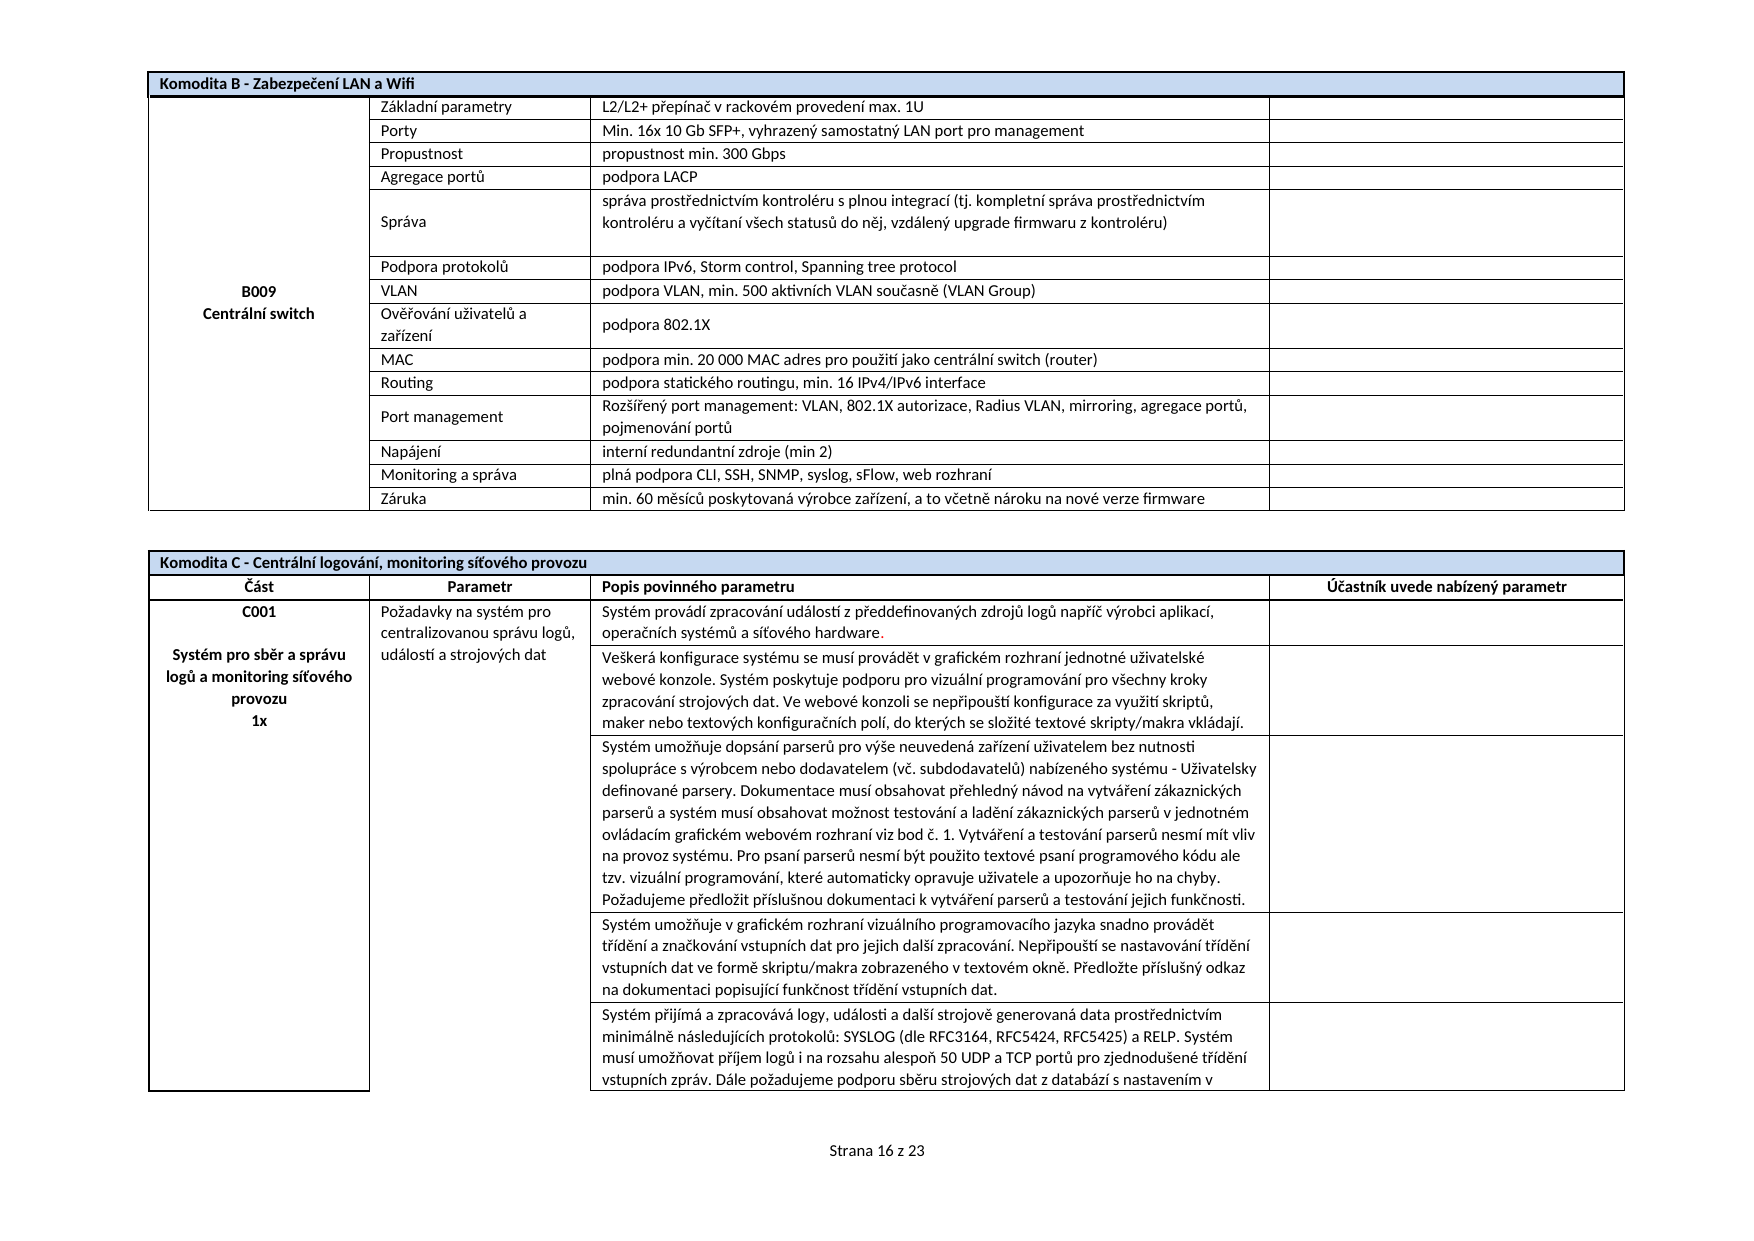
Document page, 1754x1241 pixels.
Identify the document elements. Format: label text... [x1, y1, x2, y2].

table_cell Propustnost [370, 143, 590, 166]
table_cell plná podpora CLI, SSH, SNMP, syslog, sFlow, web rozhraní [591, 465, 1269, 487]
table_cell [1270, 279, 1624, 302]
table_cell podpora IPv6, Storm control, Spanning tree protocol [591, 257, 1269, 279]
table_cell Požadavky na systém pro centralizovanou správu logů, událostí a strojových dat [370, 601, 590, 1090]
table_cell Systém umožňuje dopsání parserů pro výše neuvedená zařízení uživatelem bez nutnosti spolupráce s výrobcem nebo dodavatelem (vč. subdodavatelů) nabízeného systému - Uživatelsky definované parsery. Dokumentace musí obsahovat přehledný návod na vytváření zákaznických parserů a systém musí obsahovat možnost testování a ladění zákaznických parserů v jednotném ovládacím grafickém webovém rozhraní viz bod č. 1. Vytváření a testování parserů nesmí mít vliv na provoz systému. Pro psaní parserů nesmí být použito textové psaní programového kódu ale tzv. vizuální programování, které automaticky opravuje uživatele a upozorňuje ho na chyby. Požadujeme předložit příslušnou dokumentaci k vytváření parserů a testování jejich funkčnosti. [591, 736, 1269, 912]
table_cell [1270, 912, 1624, 1002]
table_cell MAC [370, 349, 590, 371]
table_cell C001 Systém pro sběr a správu logů a monitoring síťového provozu 1x [150, 601, 369, 1090]
table_cell Popis povinného parametru [591, 576, 1269, 599]
table_cell Část [150, 576, 369, 599]
table_cell Port management [370, 396, 590, 440]
table_cell Systém provádí zpracování událostí z předdefinovaných zdrojů logů napříč výrobci aplikací, operačních systémů a síťového hardware. [591, 601, 1269, 645]
table_cell podpora min. 20 000 MAC adres pro použití jako centrální switch (router) [591, 349, 1269, 371]
table_cell Rozšířený port management: VLAN, 802.1X autorizace, Radius VLAN, mirroring, agregace portů, pojmenování portů [591, 396, 1269, 440]
table_cell [1270, 371, 1624, 395]
table_cell Min. 16x 10 Gb SFP+, vyhrazený samostatný LAN port pro management [591, 120, 1269, 142]
table_cell Správa [370, 190, 590, 256]
table_cell podpora VLAN, min. 500 aktivních VLAN současně (VLAN Group) [591, 280, 1269, 302]
table_cell [1270, 395, 1624, 440]
table_cell Parametr [370, 576, 590, 599]
table_cell [1270, 1002, 1624, 1090]
table_cell [1270, 303, 1624, 348]
table_cell min. 60 měsíců poskytovaná výrobce zařízení, a to včetně nároku na nové verze firmware [591, 488, 1269, 510]
table_cell správa prostřednictvím kontroléru s plnou integrací (tj. kompletní správa prostřednictvím kontroléru a vyčítaní všech statusů do něj, vzdálený upgrade firmwaru z kontroléru) [591, 190, 1269, 256]
table_cell propustnost min. 300 Gbps [591, 143, 1269, 166]
table_cell [1270, 487, 1624, 510]
table_cell [1270, 348, 1624, 371]
table_cell Podpora protokolů [370, 257, 590, 279]
table_cell [1270, 256, 1624, 279]
table_cell interní redundantní zdroje (min 2) [591, 441, 1269, 463]
table_cell Routing [370, 372, 590, 395]
table_cell [1270, 440, 1624, 463]
table_cell [1270, 464, 1624, 487]
table_cell [1270, 166, 1624, 189]
table_cell B009 Centrální switch [149, 96, 369, 510]
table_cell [591, 1003, 1269, 1090]
table_cell [1270, 735, 1624, 912]
table_cell [1270, 119, 1624, 142]
table_cell [1270, 189, 1624, 256]
table_header Komodita C - Centrální logování, monitoring síťového provozu [150, 552, 1623, 574]
table_cell [1270, 599, 1624, 645]
table_cell [1270, 98, 1624, 119]
table_cell podpora statického routingu, min. 16 IPv4/IPv6 interface [591, 372, 1269, 395]
table_header Komodita B - Zabezpečení LAN a Wifi [149, 73, 1623, 95]
table_cell Účastník uvede nabízený parametr [1270, 576, 1624, 599]
table_cell L2/L2+ přepínač v rackovém provedení max. 1U [591, 98, 1269, 119]
table_cell [1270, 142, 1624, 166]
table_cell VLAN [370, 280, 590, 302]
table_cell Systém umožňuje v grafickém rozhraní vizuálního programovacího jazyka snadno provádět třídění a značkování vstupních dat pro jejich další zpracování. Nepřipouští se nastavování třídění vstupních dat ve formě skriptu/makra zobrazeného v textovém okně. Předložte příslušný odkaz na dokumentaci popisující funkčnost třídění vstupních dat. [591, 913, 1269, 1002]
table_cell Porty [370, 120, 590, 142]
table_cell podpora LACP [591, 167, 1269, 189]
table_cell Agregace portů [370, 167, 590, 189]
table_cell Monitoring a správa [370, 465, 590, 487]
table_cell Veškerá konfigurace systému se musí provádět v grafickém rozhraní jednotné uživatelské webové konzole. Systém poskytuje podporu pro vizuální programování pro všechny kroky zpracování strojových dat. Ve webové konzoli se nepřipouští konfigurace za využití skriptů, maker nebo textových konfiguračních polí, do kterých se složité textové skripty/makra vkládají. [591, 646, 1269, 735]
table_cell Záruka [370, 488, 590, 510]
table_cell Napájení [370, 441, 590, 463]
table_cell podpora 802.1X [591, 304, 1269, 348]
table_cell Základní parametry [370, 98, 590, 119]
table_cell Ověřování uživatelů a zařízení [370, 304, 590, 348]
table_cell [1270, 645, 1624, 735]
